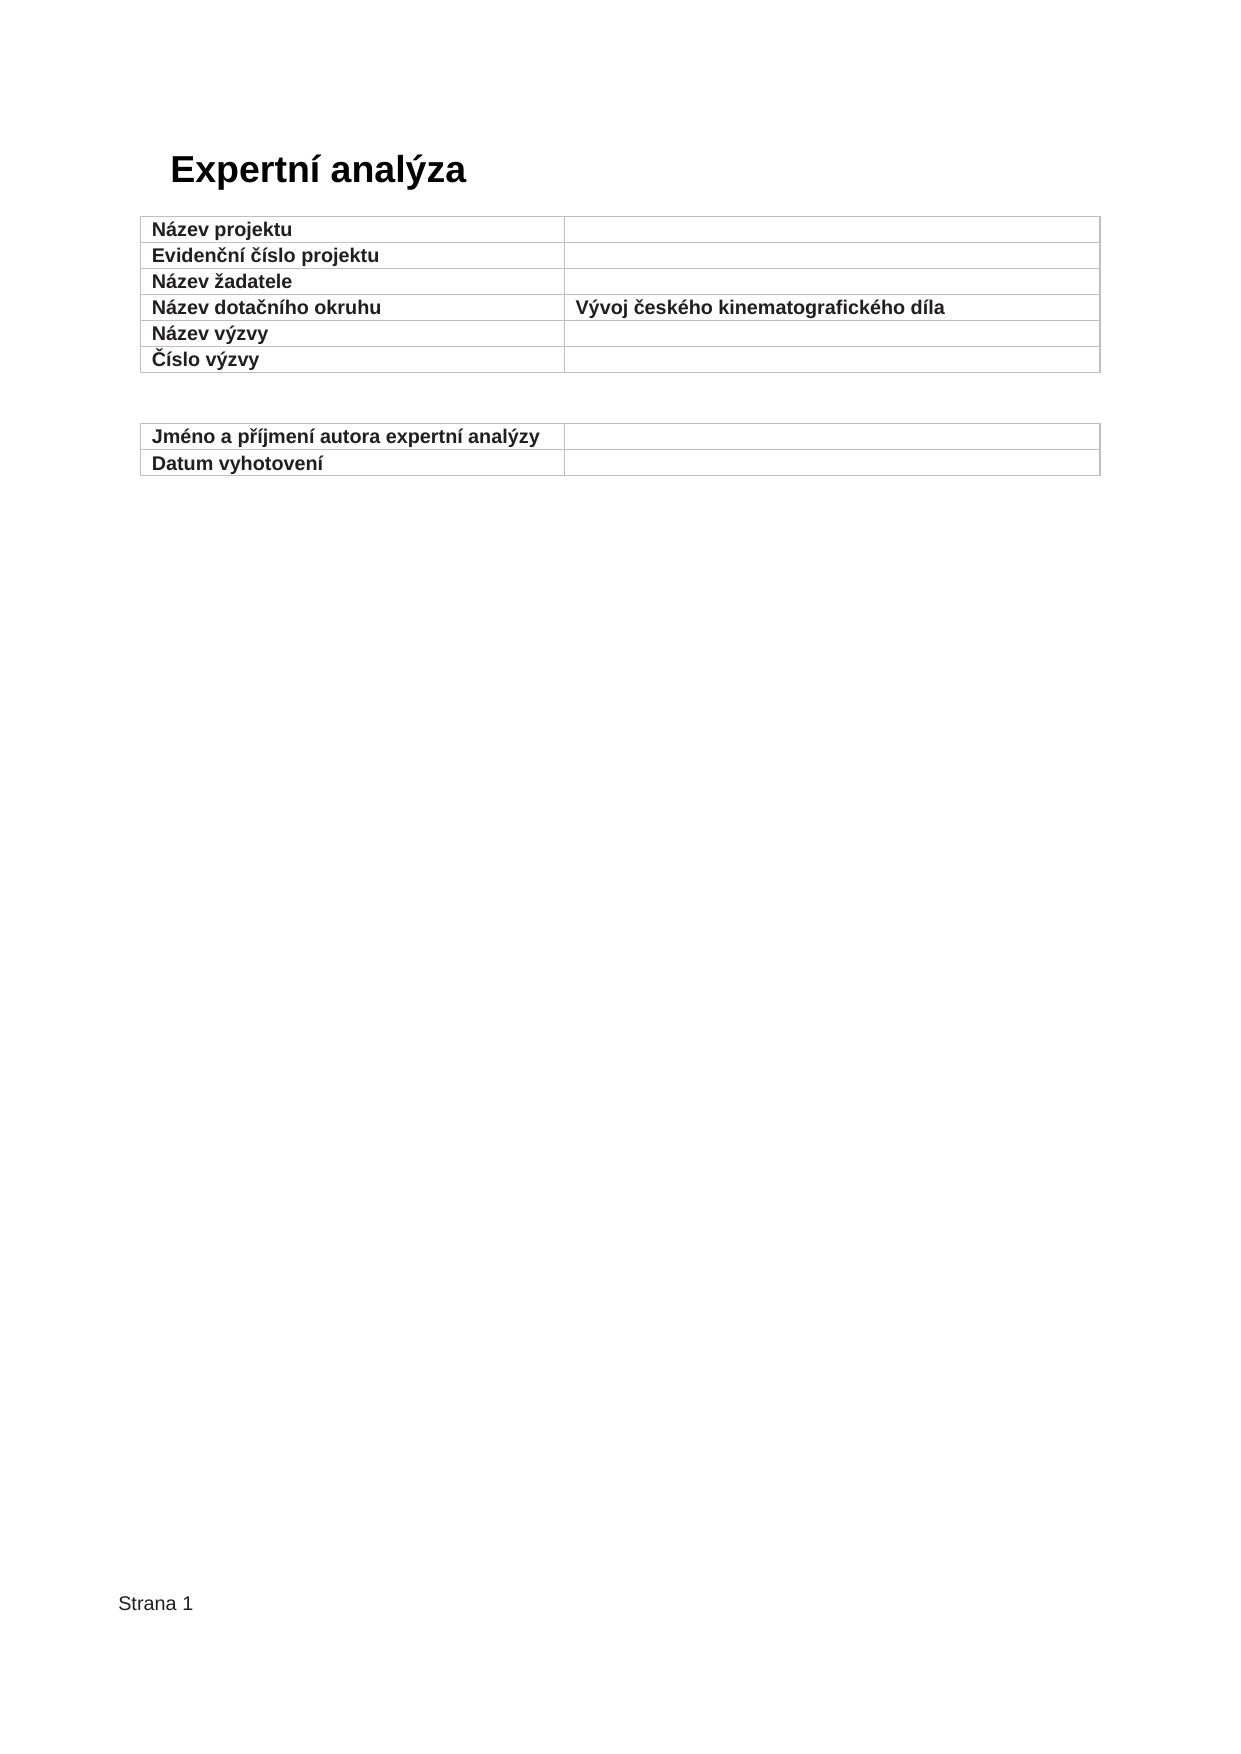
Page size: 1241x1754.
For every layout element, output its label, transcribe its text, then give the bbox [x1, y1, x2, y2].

table_cell [565, 321, 1099, 346]
subtitle Expertní analýza [118, 149, 1122, 191]
table_cell Číslo výzvy [141, 347, 564, 372]
table_cell Datum vyhotovení [141, 450, 564, 475]
table_cell Název výzvy [141, 321, 564, 346]
table_cell [565, 243, 1099, 268]
table_header [565, 424, 1099, 449]
table_cell Název dotačního okruhu [141, 295, 564, 320]
table_cell [565, 269, 1099, 294]
table_header Název projektu [141, 217, 564, 242]
table_cell Evidenční číslo projektu [141, 243, 564, 268]
table_cell Název žadatele [141, 269, 564, 294]
table_cell [565, 450, 1099, 475]
table_header Jméno a příjmení autora expertní analýzy [141, 424, 564, 449]
table_header [565, 217, 1099, 242]
table_cell [565, 347, 1099, 372]
table_cell Vývoj českého kinematografického díla [565, 295, 1099, 320]
